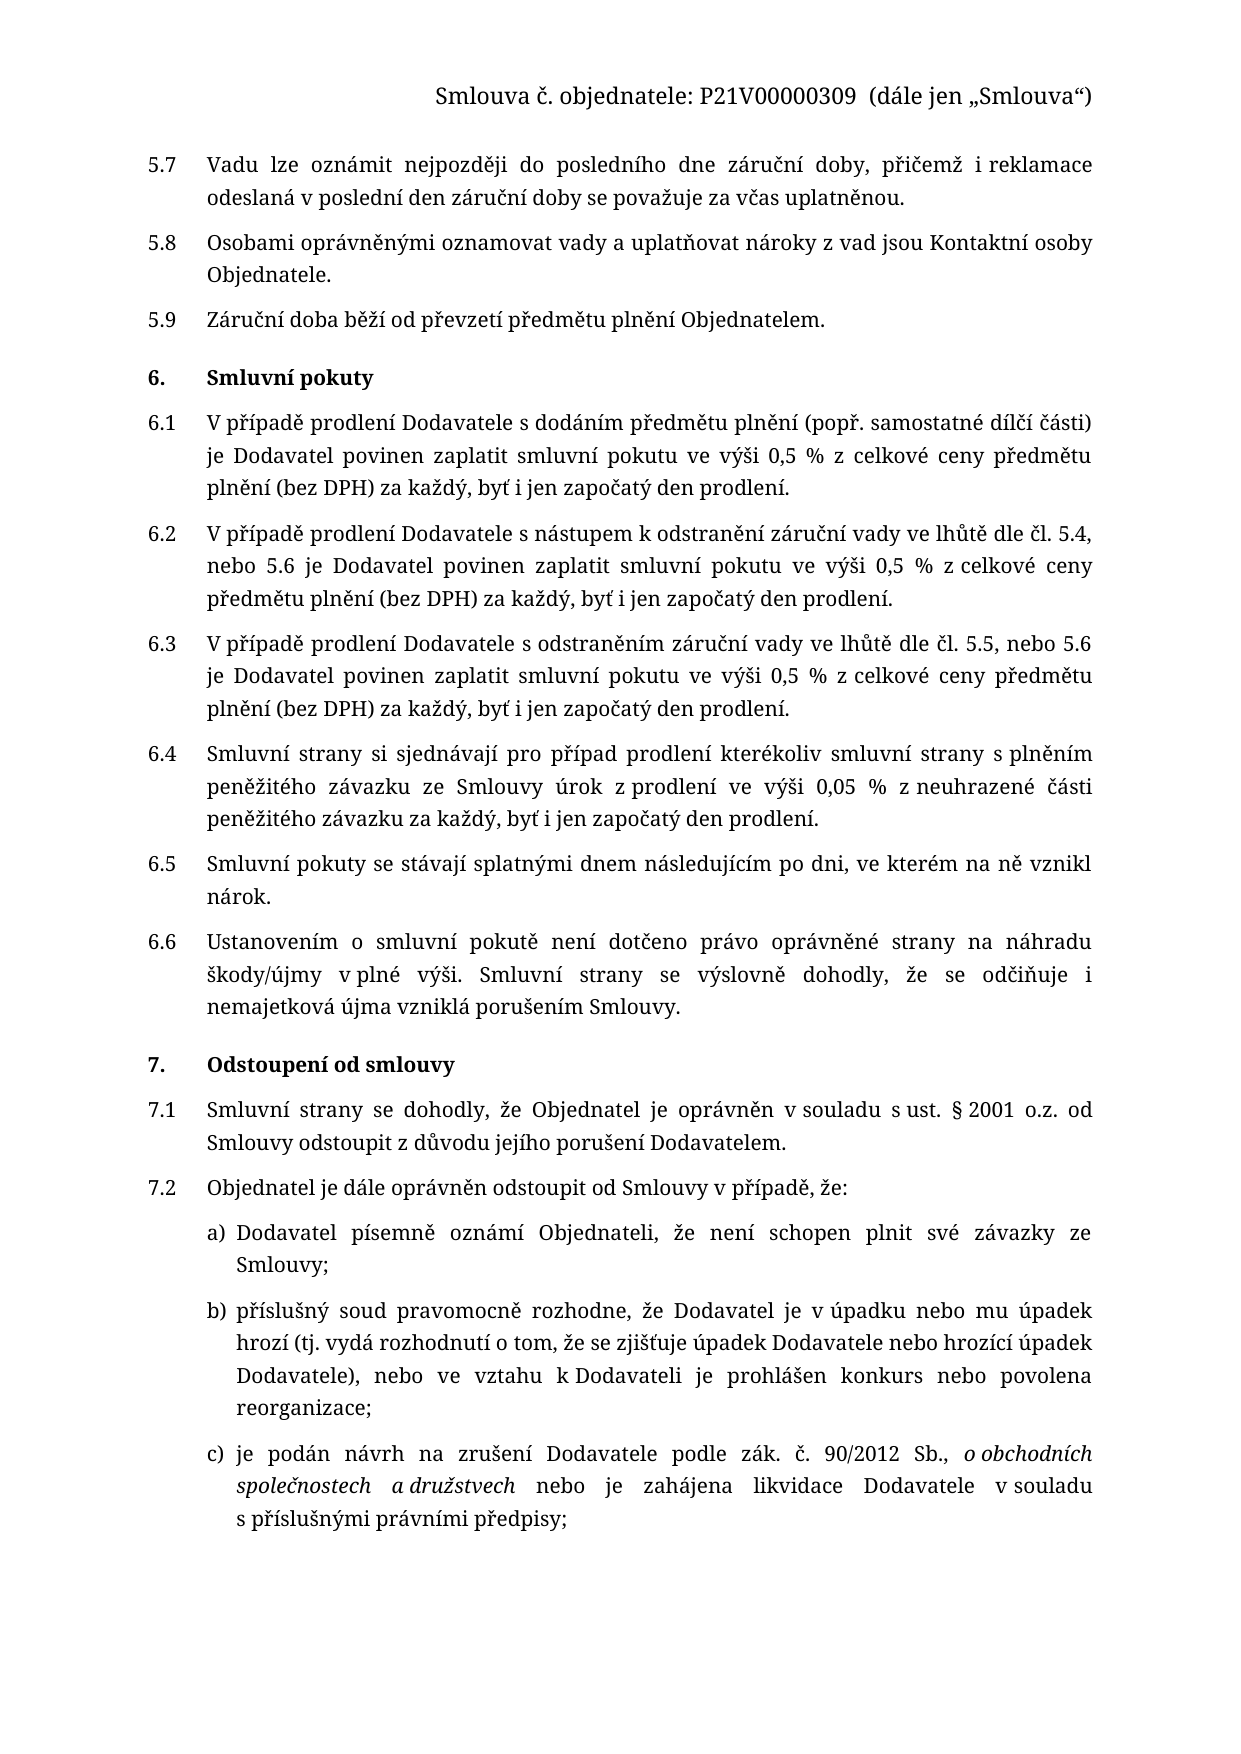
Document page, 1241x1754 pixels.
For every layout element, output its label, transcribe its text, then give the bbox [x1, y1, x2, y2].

list V případě prodlení Dodavatele s dodáním předmětu plnění (popř. samostatné dílčí části) je Dodavatel povinen zaplatit smluvní pokutu ve výši 0,5 % z celkové ceny předmětu plnění (bez DPH) za každý, byť i jen započatý den prodlení. [148, 408, 1093, 502]
list Dodavatel písemně oznámí Objednateli, že není schopen plnit své závazky ze Smlouvy; [207, 1218, 1093, 1279]
list V případě prodlení Dodavatele s nástupem k odstranění záruční vady ve lhůtě dle čl. 5.4, nebo 5.6 je Dodavatel povinen zaplatit smluvní pokutu ve výši 0,5 % z celkové ceny předmětu plnění (bez DPH) za každý, byť i jen započatý den prodlení. [148, 519, 1093, 612]
list Ustanovením o smluvní pokutě není dotčeno právo oprávněné strany na náhradu škody/újmy v plné výši. Smluvní strany se výslovně dohodly, že se odčiňuje i nemajetková újma vzniklá porušením Smlouvy. [148, 927, 1093, 1021]
list V případě prodlení Dodavatele s odstraněním záruční vady ve lhůtě dle čl. 5.5, nebo 5.6 je Dodavatel povinen zaplatit smluvní pokutu ve výši 0,5 % z celkové ceny předmětu plnění (bez DPH) za každý, byť i jen započatý den prodlení. [148, 629, 1093, 723]
list příslušný soud pravomocně rozhodne, že Dodavatel je v úpadku nebo mu úpadek hrozí (tj. vydá rozhodnutí o tom, že se zjišťuje úpadek Dodavatele nebo hrozící úpadek Dodavatele), nebo ve vztahu k Dodavateli je prohlášen konkurs nebo povolena reorganizace; [207, 1296, 1093, 1422]
list je podán návrh na zrušení Dodavatele podle zák. č. 90/2012 Sb., o obchodních společnostech a družstvech nebo je zahájena likvidace Dodavatele v souladu s příslušnými právními předpisy; [207, 1439, 1093, 1532]
list Smluvní strany si sjednávají pro případ prodlení kterékoliv smluvní strany s plněním peněžitého závazku ze Smlouvy úrok z prodlení ve výši 0,05 % z neuhrazené části peněžitého závazku za každý, byť i jen započatý den prodlení. [148, 739, 1093, 833]
list Smluvní pokuty se stávají splatnými dnem následujícím po dni, ve kterém na ně vznikl nárok. [148, 849, 1093, 911]
list Smluvní strany se dohodly, že Objednatel je oprávněn v souladu s ust. § 2001 o.z. od Smlouvy odstoupit z důvodu jejího porušení Dodavatelem. [148, 1095, 1093, 1156]
list Odstoupení od smlouvy [148, 1050, 1093, 1078]
list Smluvní pokuty [148, 363, 1093, 392]
list Záruční doba běží od převzetí předmětu plnění Objednatelem. [148, 306, 1093, 334]
list Osobami oprávněnými oznamovat vady a uplatňovat nároky z vad jsou Kontaktní osoby Objednatele. [148, 228, 1093, 289]
list Objednatel je dále oprávněn odstoupit od Smlouvy v případě, že: [148, 1173, 1093, 1201]
list Vadu lze oznámit nejpozději do posledního dne záruční doby, přičemž i reklamace odeslaná v poslední den záruční doby se považuje za včas uplatněnou. [148, 150, 1093, 211]
